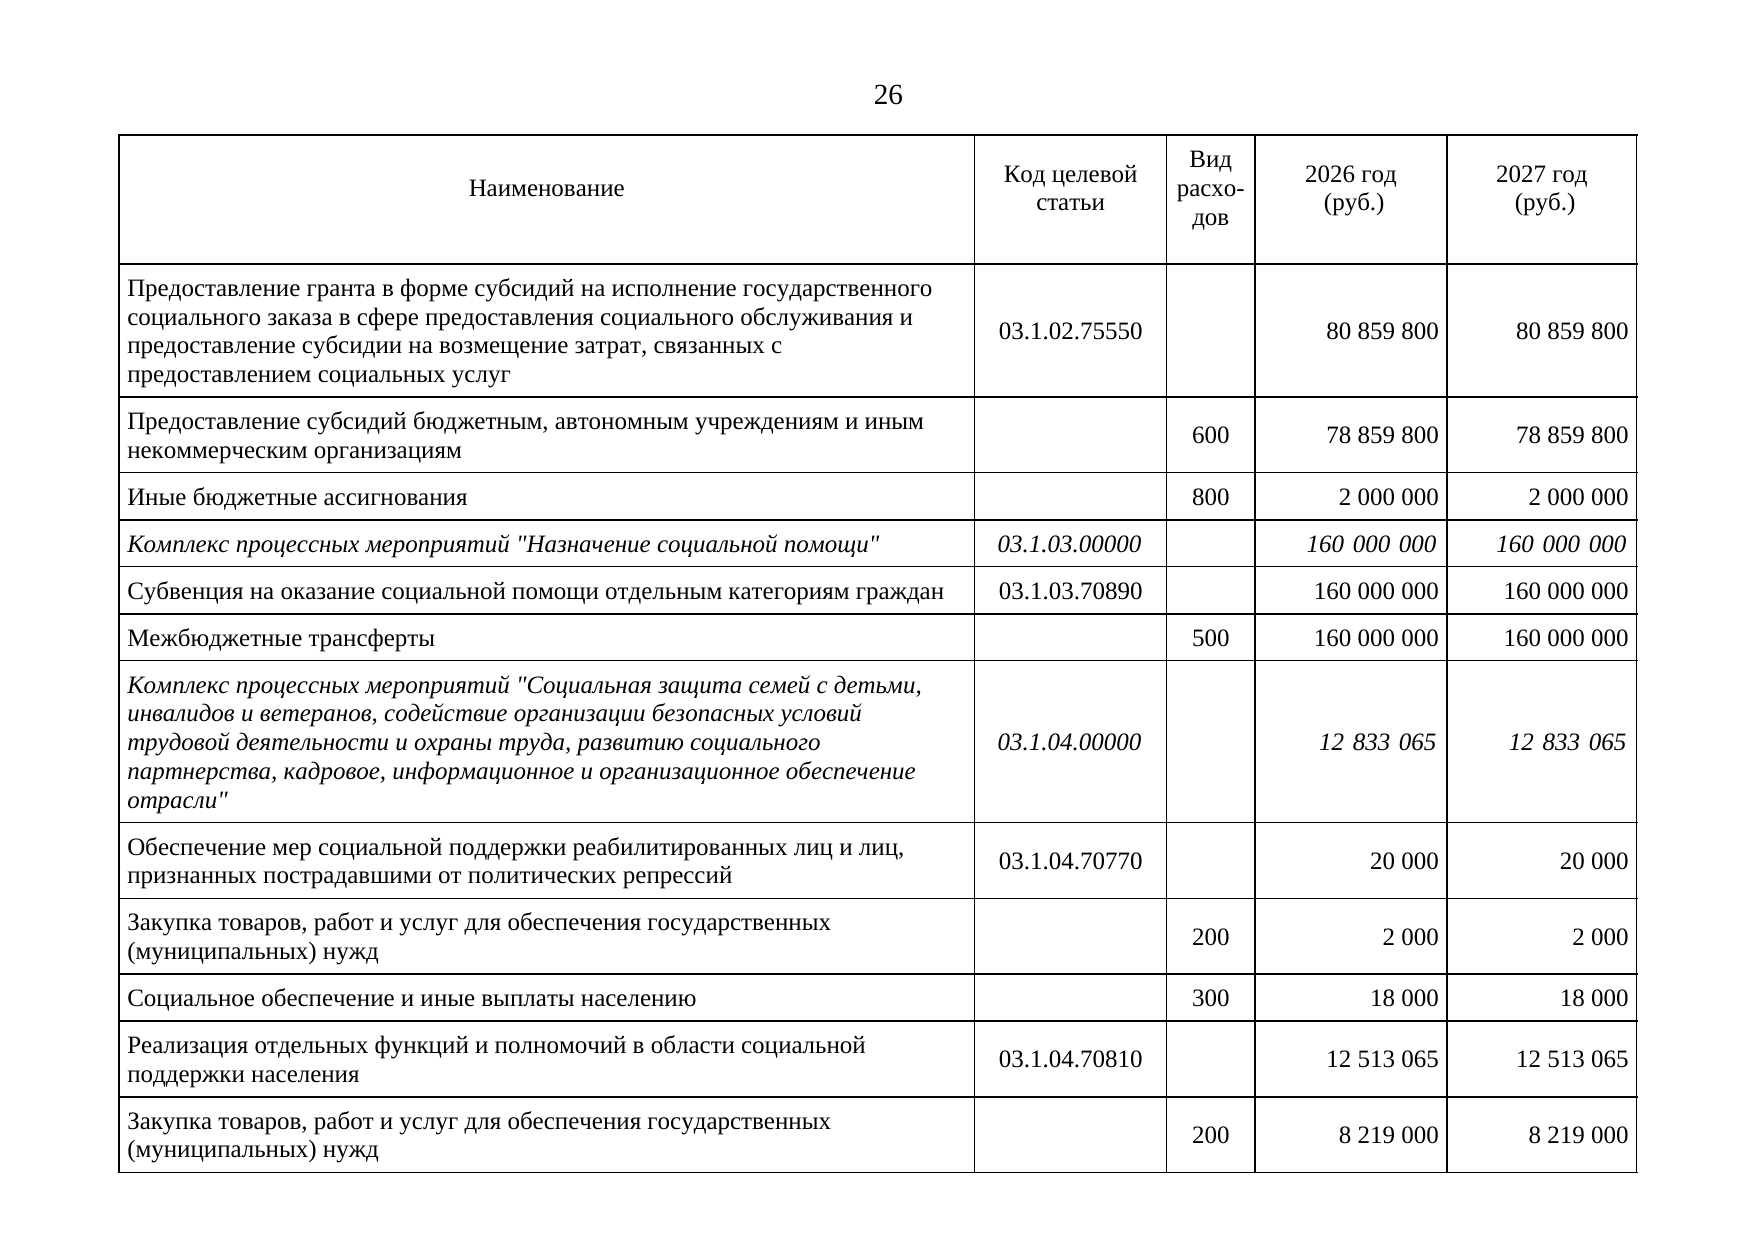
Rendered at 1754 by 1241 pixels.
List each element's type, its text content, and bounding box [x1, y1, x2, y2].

table_cell 78 859 800 [1448, 398, 1636, 472]
table_cell [975, 398, 1166, 472]
table_cell 500 [1167, 615, 1254, 660]
table_cell [975, 1098, 1166, 1172]
table_cell Комплекс процессных мероприятий "Назначение социальной помощи" [120, 521, 974, 566]
table_cell 80 859 800 [1256, 265, 1446, 396]
table_cell 2 000 000 [1256, 473, 1446, 519]
table_cell 03.1.03.00000 [975, 521, 1166, 566]
table_cell 160 000 000 [1448, 567, 1636, 613]
table_cell 200 [1167, 899, 1254, 973]
table_cell [975, 473, 1166, 519]
table_cell 300 [1167, 975, 1254, 1020]
table_cell [975, 975, 1166, 1020]
table_header Код целевой статьи [975, 136, 1166, 263]
table_cell 160 000 000 [1256, 567, 1446, 613]
table_header Вид расхо- дов [1167, 136, 1254, 263]
table_cell [1167, 823, 1254, 897]
table_cell 2 000 000 [1448, 473, 1636, 519]
table_cell Закупка товаров, работ и услуг для обеспечения государственных (муниципальных) нужд [120, 1098, 974, 1172]
table_cell [975, 899, 1166, 973]
table_cell 18 000 [1256, 975, 1446, 1020]
table_cell Обеспечение мер социальной поддержки реабилитированных лиц и лиц, признанных пострадавшими от политических репрессий [120, 823, 974, 897]
table_cell 12 833 065 [1448, 661, 1636, 822]
table_cell 800 [1167, 473, 1254, 519]
table_cell Комплекс процессных мероприятий "Социальная защита семей с детьми, инвалидов и ветеранов, содействие организации безопасных условий трудовой деятельности и охраны труда, развитию социального партнерства, кадровое, информационное и организационное обеспечение отрасли" [120, 661, 974, 822]
table_cell Социальное обеспечение и иные выплаты населению [120, 975, 974, 1020]
table_cell Иные бюджетные ассигнования [120, 473, 974, 519]
table_cell 160 000 000 [1256, 521, 1446, 566]
table_cell Субвенция на оказание социальной помощи отдельным категориям граждан [120, 567, 974, 613]
table_cell 03.1.04.70770 [975, 823, 1166, 897]
table_cell 20 000 [1448, 823, 1636, 897]
table_cell [1167, 1022, 1254, 1096]
table_cell 78 859 800 [1256, 398, 1446, 472]
table_cell 03.1.03.70890 [975, 567, 1166, 613]
table_cell Межбюджетные трансферты [120, 615, 974, 660]
table_header 2027 год (руб.) [1448, 136, 1636, 263]
table_cell [1167, 661, 1254, 822]
table_cell 03.1.02.75550 [975, 265, 1166, 396]
table_cell 12 513 065 [1448, 1022, 1636, 1096]
table_cell 600 [1167, 398, 1254, 472]
table_cell 03.1.04.00000 [975, 661, 1166, 822]
table_cell [1167, 567, 1254, 613]
table_cell 200 [1167, 1098, 1254, 1172]
table_cell 160 000 000 [1448, 521, 1636, 566]
table_cell 18 000 [1448, 975, 1636, 1020]
table_cell 80 859 800 [1448, 265, 1636, 396]
table_cell Реализация отдельных функций и полномочий в области социальной поддержки населения [120, 1022, 974, 1096]
table_cell Предоставление гранта в форме субсидий на исполнение государственного социального заказа в сфере предоставления социального обслуживания и предоставление субсидии на возмещение затрат, связанных с предоставлением социальных услуг [120, 265, 974, 396]
table_cell 2 000 [1448, 899, 1636, 973]
table_cell 2 000 [1256, 899, 1446, 973]
table_cell 8 219 000 [1256, 1098, 1446, 1172]
table_cell Закупка товаров, работ и услуг для обеспечения государственных (муниципальных) нужд [120, 899, 974, 973]
table_cell [1167, 265, 1254, 396]
table_header Наименование [120, 136, 974, 263]
table_cell 160 000 000 [1448, 615, 1636, 660]
table_cell 12 833 065 [1256, 661, 1446, 822]
table_cell 03.1.04.70810 [975, 1022, 1166, 1096]
table_cell 8 219 000 [1448, 1098, 1636, 1172]
table_cell Предоставление субсидий бюджетным, автономным учреждениям и иным некоммерческим организациям [120, 398, 974, 472]
table_cell 20 000 [1256, 823, 1446, 897]
table_cell [975, 615, 1166, 660]
table_cell [1167, 521, 1254, 566]
table_cell 12 513 065 [1256, 1022, 1446, 1096]
table_cell 160 000 000 [1256, 615, 1446, 660]
table_header 2026 год (руб.) [1256, 136, 1446, 263]
